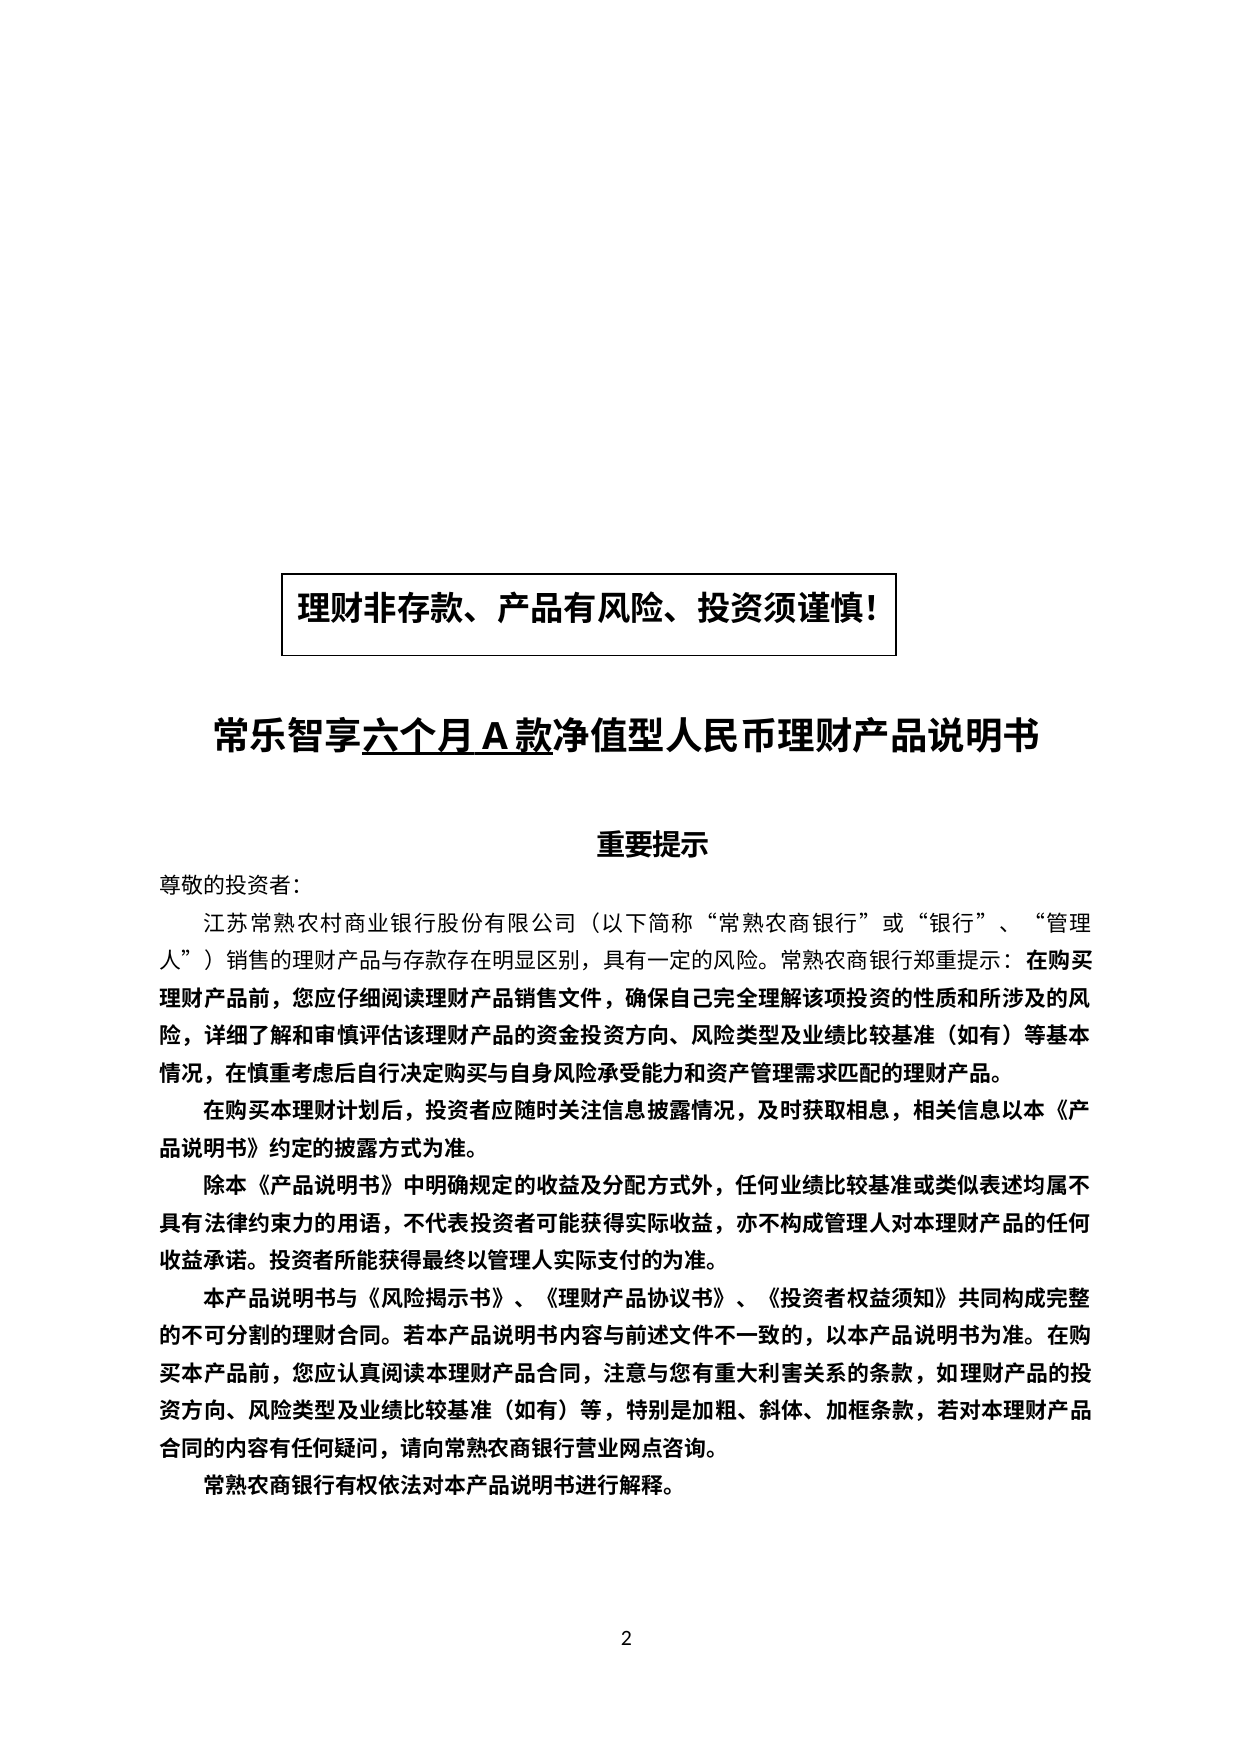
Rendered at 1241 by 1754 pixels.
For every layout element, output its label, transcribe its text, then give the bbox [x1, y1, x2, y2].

text 在购买本理财计划后，投资者应随时关注信息披露情况，及时获取相息，相关信息以本《产品说明书》约定的披露方式为准。 [159, 1089, 1093, 1164]
text 常乐智享六个月A款净值型人民币理财产品说明书 [159, 709, 1093, 759]
text 本产品说明书与《风险揭示书》、《理财产品协议书》、《投资者权益须知》共同构成完整的不可分割的理财合同。若本产品说明书内容与前述文件不一致的，以本产品说明书为准。在购买本产品前，您应认真阅读本理财产品合同，注意与您有重大利害关系的条款，如理财产品的投资方向、风险类型及业绩比较基准（如有）等，特别是加粗、斜体、加框条款，若对本理财产品合同的内容有任何疑问，请向常熟农商银行营业网点咨询。 [159, 1276, 1093, 1464]
text 尊敬的投资者： [159, 864, 1093, 901]
text 江苏常熟农村商业银行股份有限公司（以下简称“常熟农商银行”或“银行”、“管理人”）销售的理财产品与存款存在明显区别，具有一定的风险。常熟农商银行郑重提示：在购买理财产品前，您应仔细阅读理财产品销售文件，确保自己完全理解该项投资的性质和所涉及的风险，详细了解和审慎评估该理财产品的资金投资方向、风险类型及业绩比较基准（如有）等基本情况，在慎重考虑后自行决定购买与自身风险承受能力和资产管理需求匹配的理财产品。 [159, 901, 1093, 1089]
text 除本《产品说明书》中明确规定的收益及分配方式外，任何业绩比较基准或类似表述均属不具有法律约束力的用语，不代表投资者可能获得实际收益，亦不构成管理人对本理财产品的任何收益承诺。投资者所能获得最终以管理人实际支付的为准。 [159, 1164, 1093, 1276]
text 常熟农商银行有权依法对本产品说明书进行解释。 [159, 1464, 1093, 1501]
text 重要提示 [159, 822, 1093, 864]
